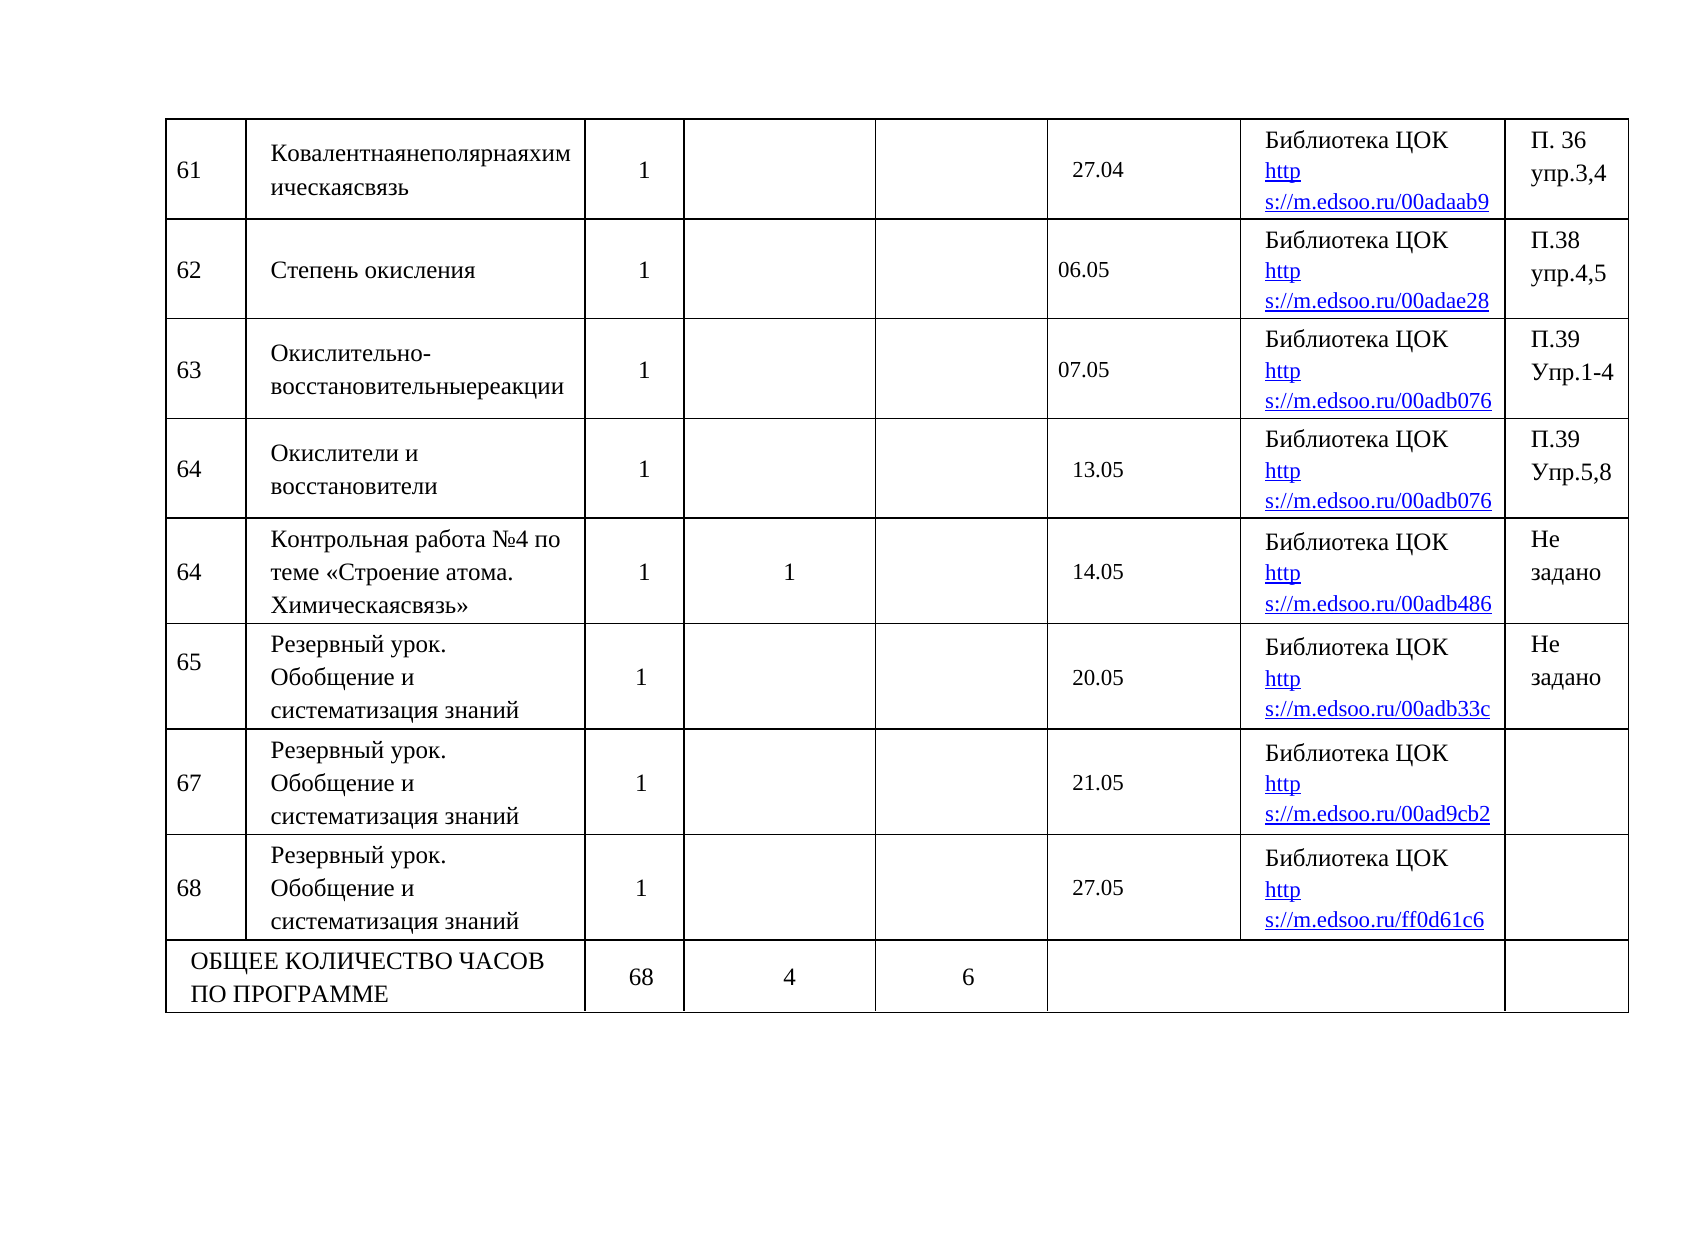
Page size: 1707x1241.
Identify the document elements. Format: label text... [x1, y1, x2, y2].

table_cell [1506, 941, 1628, 1011]
table_cell Окислители и восстановители [247, 419, 584, 517]
table_cell Библиотека ЦОК https://m.edsoo.ru/ff0d61c6 [1241, 835, 1504, 939]
table_cell [685, 220, 875, 318]
table_cell [685, 120, 875, 218]
table_cell Окислительно-восстановительныереакции [247, 319, 584, 417]
table_cell П.38 упр.4,5 [1506, 220, 1628, 318]
table_cell [876, 519, 1047, 623]
table_cell [1506, 835, 1628, 939]
table_cell Не задано [1506, 624, 1628, 728]
table_cell ОБЩЕЕ КОЛИЧЕСТВО ЧАСОВ ПО ПРОГРАММЕ [167, 941, 584, 1011]
table_cell 6 [876, 941, 1047, 1011]
table_cell 1 [586, 120, 683, 218]
table_cell 68 [586, 941, 683, 1011]
table_cell 07.05 [1048, 319, 1240, 417]
table_cell П.39 Упр.1-4 [1506, 319, 1628, 417]
table_cell 1 [586, 220, 683, 318]
table_cell 62 [167, 220, 245, 318]
table_cell Контрольная работа №4 по теме «Строение атома. Химическаясвязь» [247, 519, 584, 623]
table_cell 61 [167, 120, 245, 218]
table_cell 4 [685, 941, 875, 1011]
table_cell П. 36 упр.3,4 [1506, 120, 1628, 218]
table_cell 67 [167, 730, 245, 833]
table_cell 13.05 [1048, 419, 1240, 517]
table_cell [876, 220, 1047, 318]
table_cell 14.05 [1048, 519, 1240, 623]
table_cell [685, 624, 875, 728]
table_cell 1 [586, 519, 683, 623]
table_cell [685, 419, 875, 517]
table_cell 1 [586, 319, 683, 417]
table_cell Степень окисления [247, 220, 584, 318]
table_cell 1 [586, 730, 683, 833]
table_cell [685, 730, 875, 833]
table_cell [1048, 941, 1504, 1011]
table_cell Библиотека ЦОК https://m.edsoo.ru/00adaab9 [1241, 120, 1504, 218]
table_cell [876, 120, 1047, 218]
table_cell П.39 Упр.5,8 [1506, 419, 1628, 517]
table_cell 1 [586, 419, 683, 517]
table_cell Библиотека ЦОК https://m.edsoo.ru/00adb076 [1241, 319, 1504, 417]
table_cell 1 [586, 624, 683, 728]
table_cell Резервный урок. Обобщение и систематизация знаний [247, 835, 584, 939]
table_cell 27.05 [1048, 835, 1240, 939]
table_cell [685, 319, 875, 417]
table_cell Библиотека ЦОК https://m.edsoo.ru/00adb076 [1241, 419, 1504, 517]
table_cell [685, 835, 875, 939]
table_cell 68 [167, 835, 245, 939]
table_cell [876, 419, 1047, 517]
table_cell 21.05 [1048, 730, 1240, 833]
table_cell [876, 835, 1047, 939]
table_cell Библиотека ЦОК https://m.edsoo.ru/00ad9cb2 [1241, 730, 1504, 833]
table_cell 27.04 [1048, 120, 1240, 218]
table_cell 65 [167, 624, 245, 728]
table_cell Библиотека ЦОК https://m.edsoo.ru/00adb486 [1241, 519, 1504, 623]
table_cell Ковалентнаянеполярнаяхимическаясвязь [247, 120, 584, 218]
table_cell 1 [685, 519, 875, 623]
table_cell [1506, 730, 1628, 833]
table_cell [876, 730, 1047, 833]
table_cell 06.05 [1048, 220, 1240, 318]
table_cell Резервный урок. Обобщение и систематизация знаний [247, 730, 584, 833]
table_cell 20.05 [1048, 624, 1240, 728]
table_cell Не задано [1506, 519, 1628, 623]
table_cell 64 [167, 419, 245, 517]
table_cell Библиотека ЦОК https://m.edsoo.ru/00adb33c [1241, 624, 1504, 728]
table_cell [876, 624, 1047, 728]
table_cell 64 [167, 519, 245, 623]
table_cell Библиотека ЦОК https://m.edsoo.ru/00adae28 [1241, 220, 1504, 318]
table_cell [876, 319, 1047, 417]
table_cell 1 [586, 835, 683, 939]
table_cell 63 [167, 319, 245, 417]
table_cell Резервный урок. Обобщение и систематизация знаний [247, 624, 584, 728]
